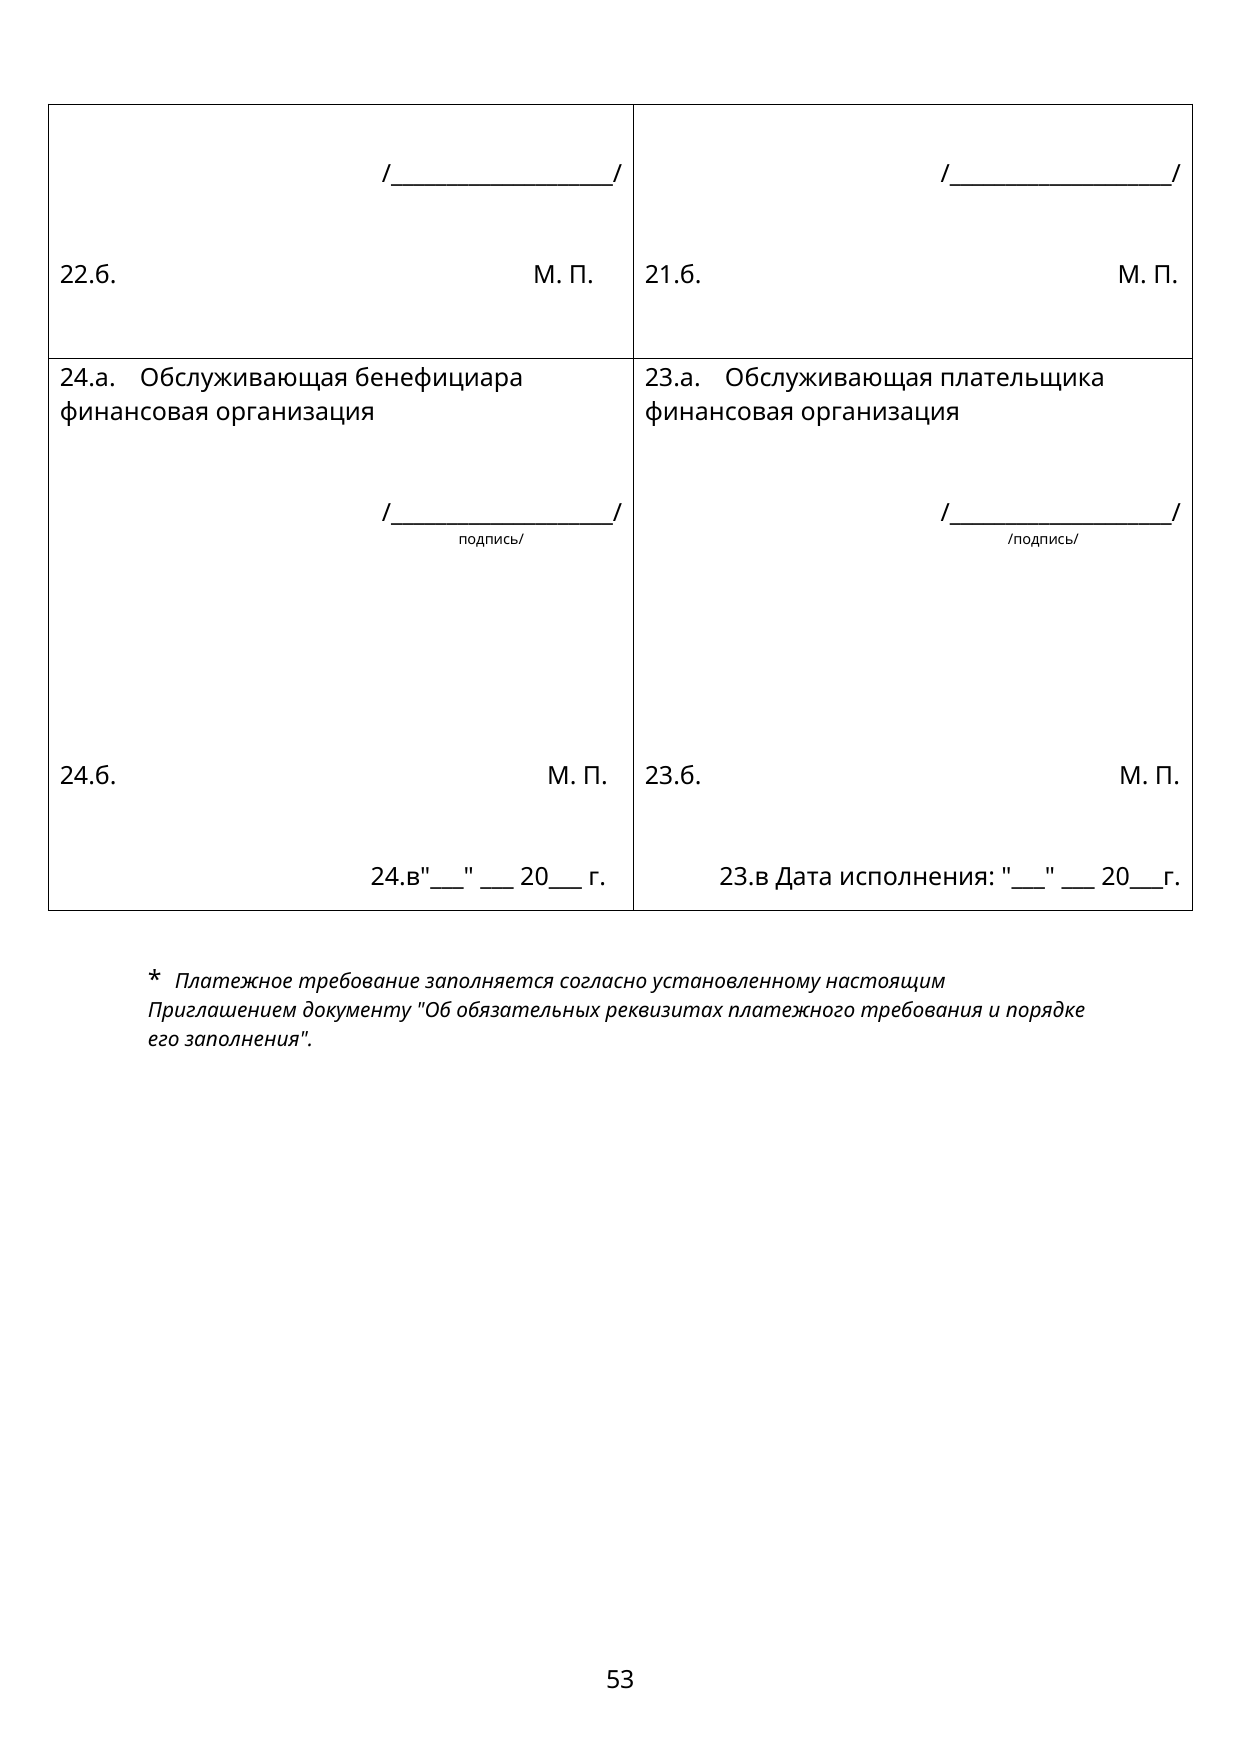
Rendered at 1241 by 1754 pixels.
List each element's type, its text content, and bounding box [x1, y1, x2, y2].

table_cell 23.б. М. П. 23.в Дата исполнения: "___" ___ 20___г. [634, 681, 1192, 909]
table_cell 24.б. М. П. 24.в"___" ___ 20___ г. [49, 681, 633, 909]
table_cell 23.а. Обслуживающая плательщика финансовая организация /____________________/ /подпись/ [634, 359, 1192, 681]
text * Платежное требование заполняется согласно установленному настоящим Приглашением документу "Об обязательных реквизитах платежного требования и порядке его заполнения". [148, 961, 1092, 1052]
table_cell 24.а. Обслуживающая бенефициара финансовая организация /____________________/ подпись/ [49, 359, 633, 681]
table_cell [49, 105, 633, 358]
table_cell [634, 105, 1192, 358]
